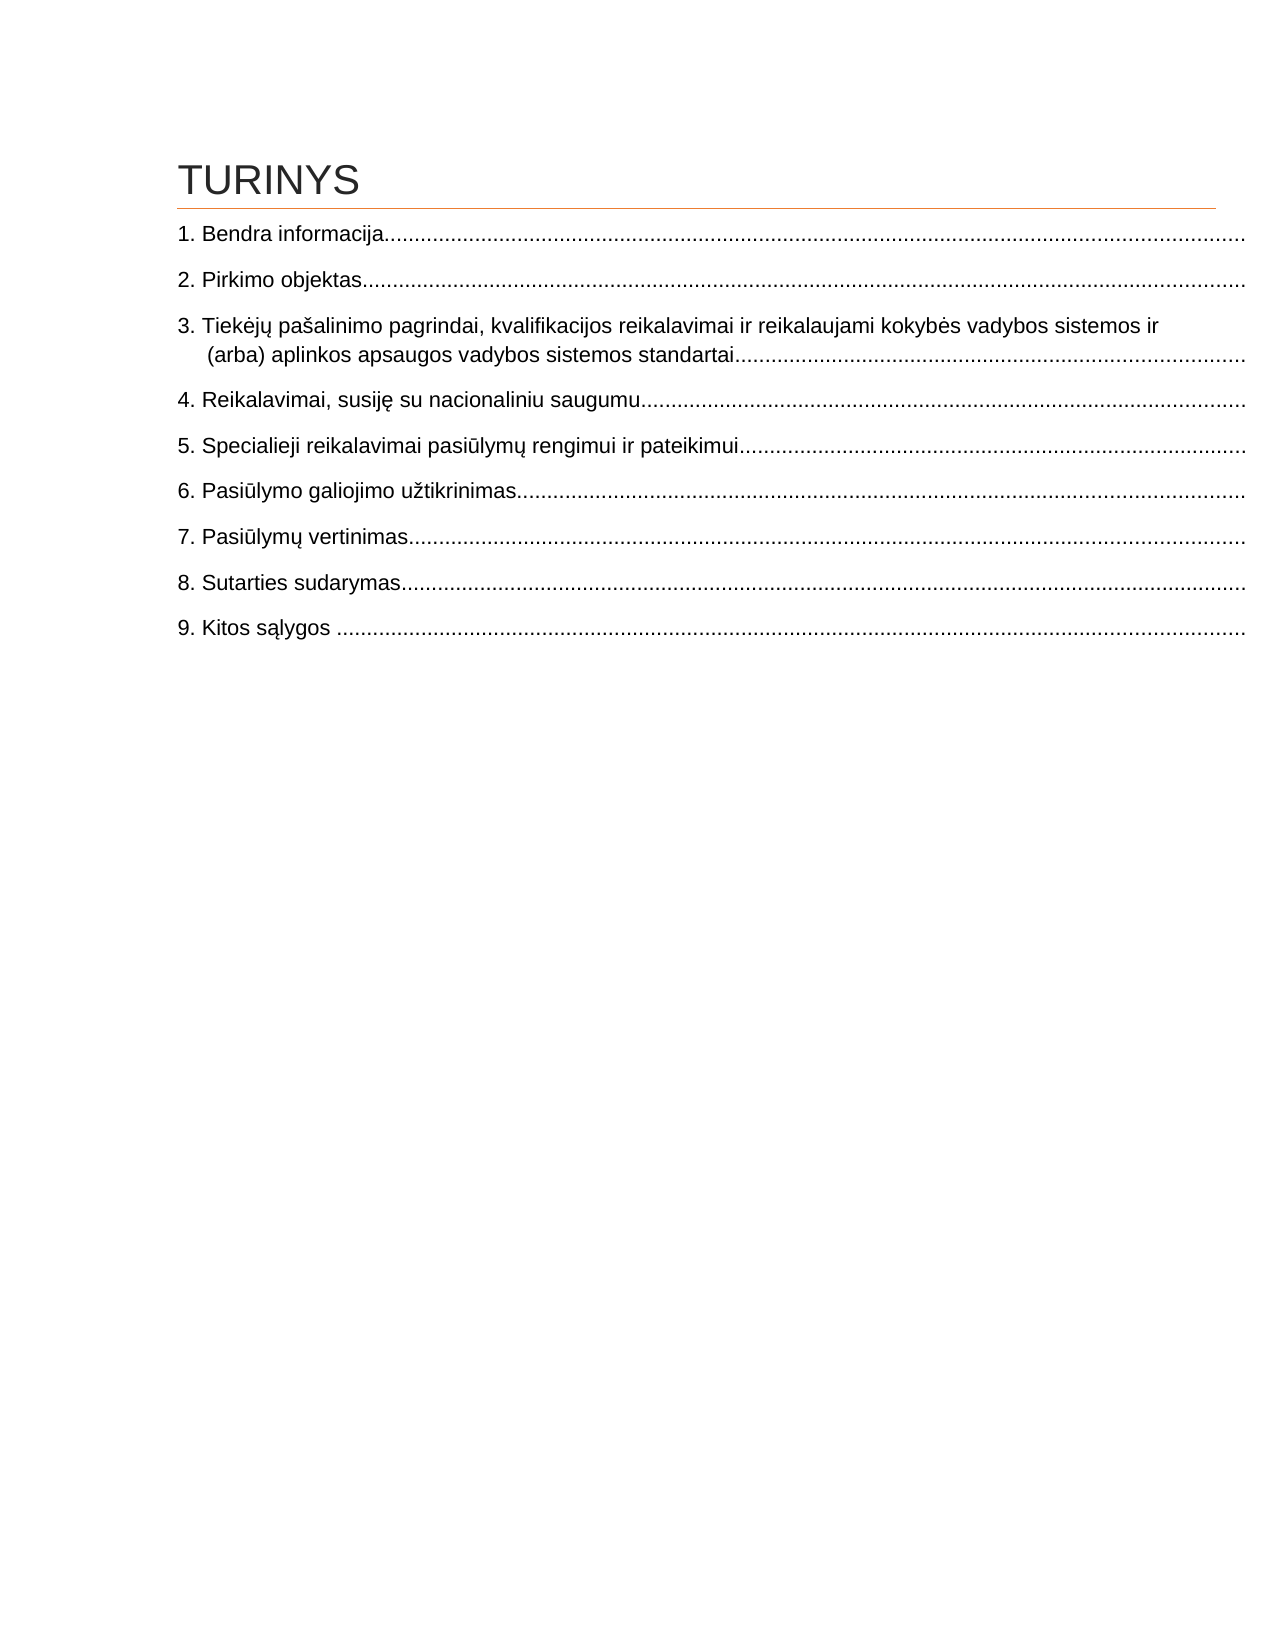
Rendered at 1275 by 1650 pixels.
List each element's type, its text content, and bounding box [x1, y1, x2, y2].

text 4. Reikalavimai, susiję su nacionaliniu saugumu 3 [177, 387, 1218, 412]
text 9. Kitos sąlygos 4 [177, 615, 1218, 640]
text 8. Sutarties sudarymas 4 [177, 569, 1218, 595]
text 5. Specialieji reikalavimai pasiūlymų rengimui ir pateikimui 3 [177, 433, 1218, 458]
text 7. Pasiūlymų vertinimas 4 [177, 524, 1218, 549]
subtitle TURINYS [177, 156, 1216, 208]
text 6. Pasiūlymo galiojimo užtikrinimas 3 [177, 478, 1218, 503]
text 2. Pirkimo objektas 2 [177, 267, 1218, 292]
text 1. Bendra informacija 2 [177, 221, 1218, 246]
text 3. Tiekėjų pašalinimo pagrindai, kvalifikacijos reikalavimai ir reikalaujami kokybės vadybos sistemos ir (arba) aplinkos apsaugos vadybos sistemos standartai 2 [177, 312, 1218, 367]
